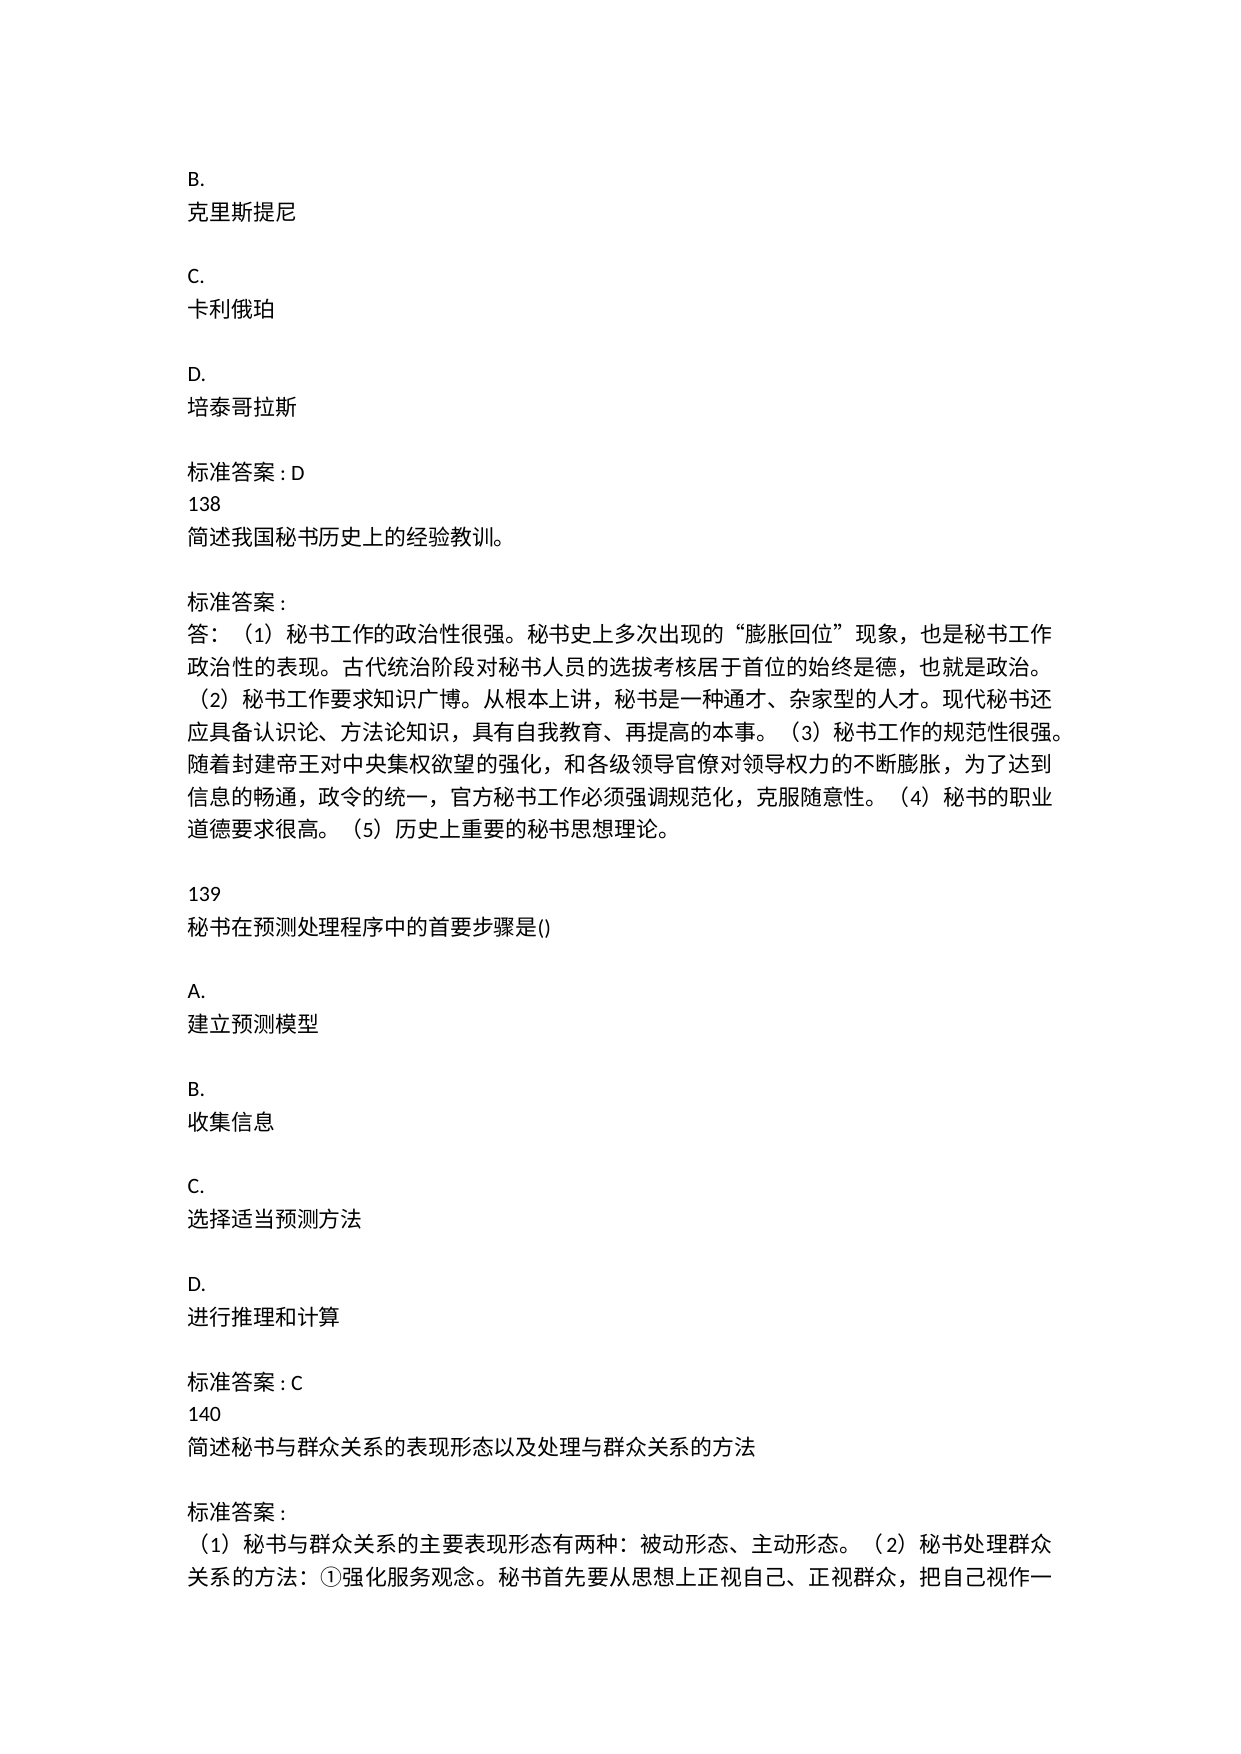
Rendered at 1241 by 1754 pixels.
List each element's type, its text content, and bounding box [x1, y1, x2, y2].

text 克里斯提尼 [187, 194, 1053, 227]
text 139 [187, 877, 1053, 909]
text 简述我国秘书历史上的经验教训。 [187, 519, 1053, 552]
text 标准答案 : D [187, 454, 1053, 487]
text 选择适当预测方法 [187, 1202, 1053, 1234]
text 标准答案 : [187, 584, 1053, 617]
text 138 [187, 487, 1053, 519]
text B. [187, 1072, 1053, 1104]
text 答：（1）秘书工作的政治性很强。秘书史上多次出现的“膨胀回位”现象，也是秘书工作政治性的表现。古代统治阶段对秘书人员的选拔考核居于首位的始终是德，也就是政治。（2）秘书工作要求知识广博。从根本上讲，秘书是一种通才、杂家型的人才。现代秘书还应具备认识论、方法论知识，具有自我教育、再提高的本事。（3）秘书工作的规范性很强。随着封建帝王对中央集权欲望的强化，和各级领导官僚对领导权力的不断膨胀，为了达到信息的畅通，政令的统一，官方秘书工作必须强调规范化，克服随意性。（4）秘书的职业道德要求很高。（5）历史上重要的秘书思想理论。 [187, 617, 1053, 844]
text D. [187, 357, 1053, 389]
text 进行推理和计算 [187, 1299, 1053, 1332]
text 秘书在预测处理程序中的首要步骤是() [187, 909, 1053, 942]
text 收集信息 [187, 1104, 1053, 1137]
text 标准答案 : C [187, 1364, 1053, 1397]
text 简述秘书与群众关系的表现形态以及处理与群众关系的方法 [187, 1429, 1053, 1462]
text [187, 1527, 1053, 1592]
text D. [187, 1267, 1053, 1299]
text 140 [187, 1397, 1053, 1429]
text 培泰哥拉斯 [187, 389, 1053, 422]
text 建立预测模型 [187, 1007, 1053, 1039]
text 卡利俄珀 [187, 292, 1053, 324]
text C. [187, 259, 1053, 292]
text A. [187, 974, 1053, 1007]
text 标准答案 : [187, 1494, 1053, 1527]
text C. [187, 1169, 1053, 1202]
text B. [187, 162, 1053, 194]
